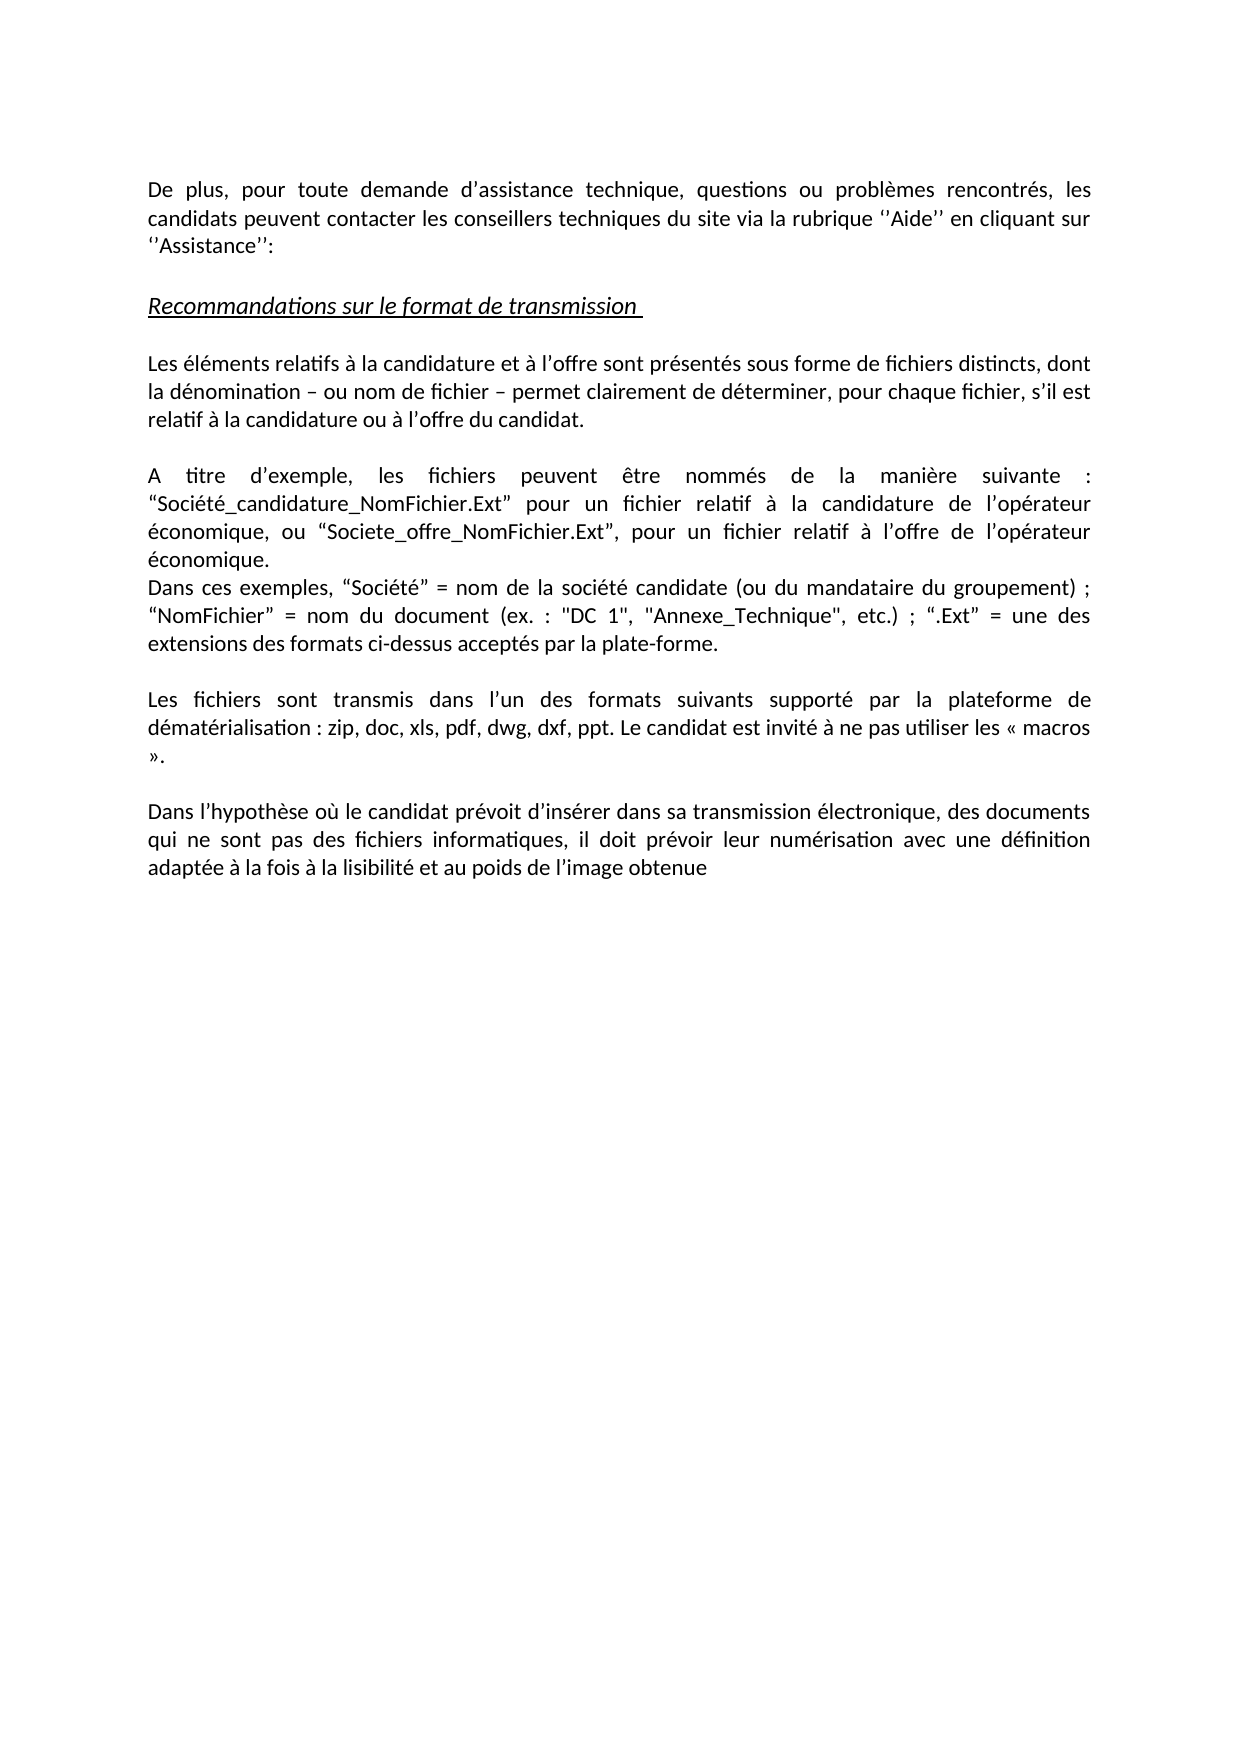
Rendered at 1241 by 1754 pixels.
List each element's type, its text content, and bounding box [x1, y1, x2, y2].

text A titre d’exemple, les fichiers peuvent être nommés de la manière suivante : “Société_candidature_NomFichier.Ext” pour un fichier relatif à la candidature de l’opérateur économique, ou “Societe_offre_NomFichier.Ext”, pour un fichier relatif à l’offre de l’opérateur économique. [148, 461, 1093, 573]
text Recommandations sur le format de transmission [148, 290, 1093, 321]
text De plus, pour toute demande d’assistance technique, questions ou problèmes rencontrés, les candidats peuvent contacter les conseillers techniques du site via la rubrique ‘’Aide’’ en cliquant sur ‘’Assistance’’: [148, 176, 1093, 260]
text Les éléments relatifs à la candidature et à l’offre sont présentés sous forme de fichiers distincts, dont la dénomination – ou nom de fichier – permet clairement de déterminer, pour chaque fichier, s’il est relatif à la candidature ou à l’offre du candidat. [148, 349, 1093, 433]
text Dans l’hypothèse où le candidat prévoit d’insérer dans sa transmission électronique, des documents qui ne sont pas des fichiers informatiques, il doit prévoir leur numérisation avec une définition adaptée à la fois à la lisibilité et au poids de l’image obtenue [148, 797, 1093, 881]
text Dans ces exemples, “Société” = nom de la société candidate (ou du mandataire du groupement) ; “NomFichier” = nom du document (ex. : "DC 1", "Annexe_Technique", etc.) ; “.Ext” = une des extensions des formats ci-dessus acceptés par la plate-forme. [148, 573, 1093, 657]
text Les fichiers sont transmis dans l’un des formats suivants supporté par la plateforme de dématérialisation : zip, doc, xls, pdf, dwg, dxf, ppt. Le candidat est invité à ne pas utiliser les « macros ». [148, 685, 1093, 769]
